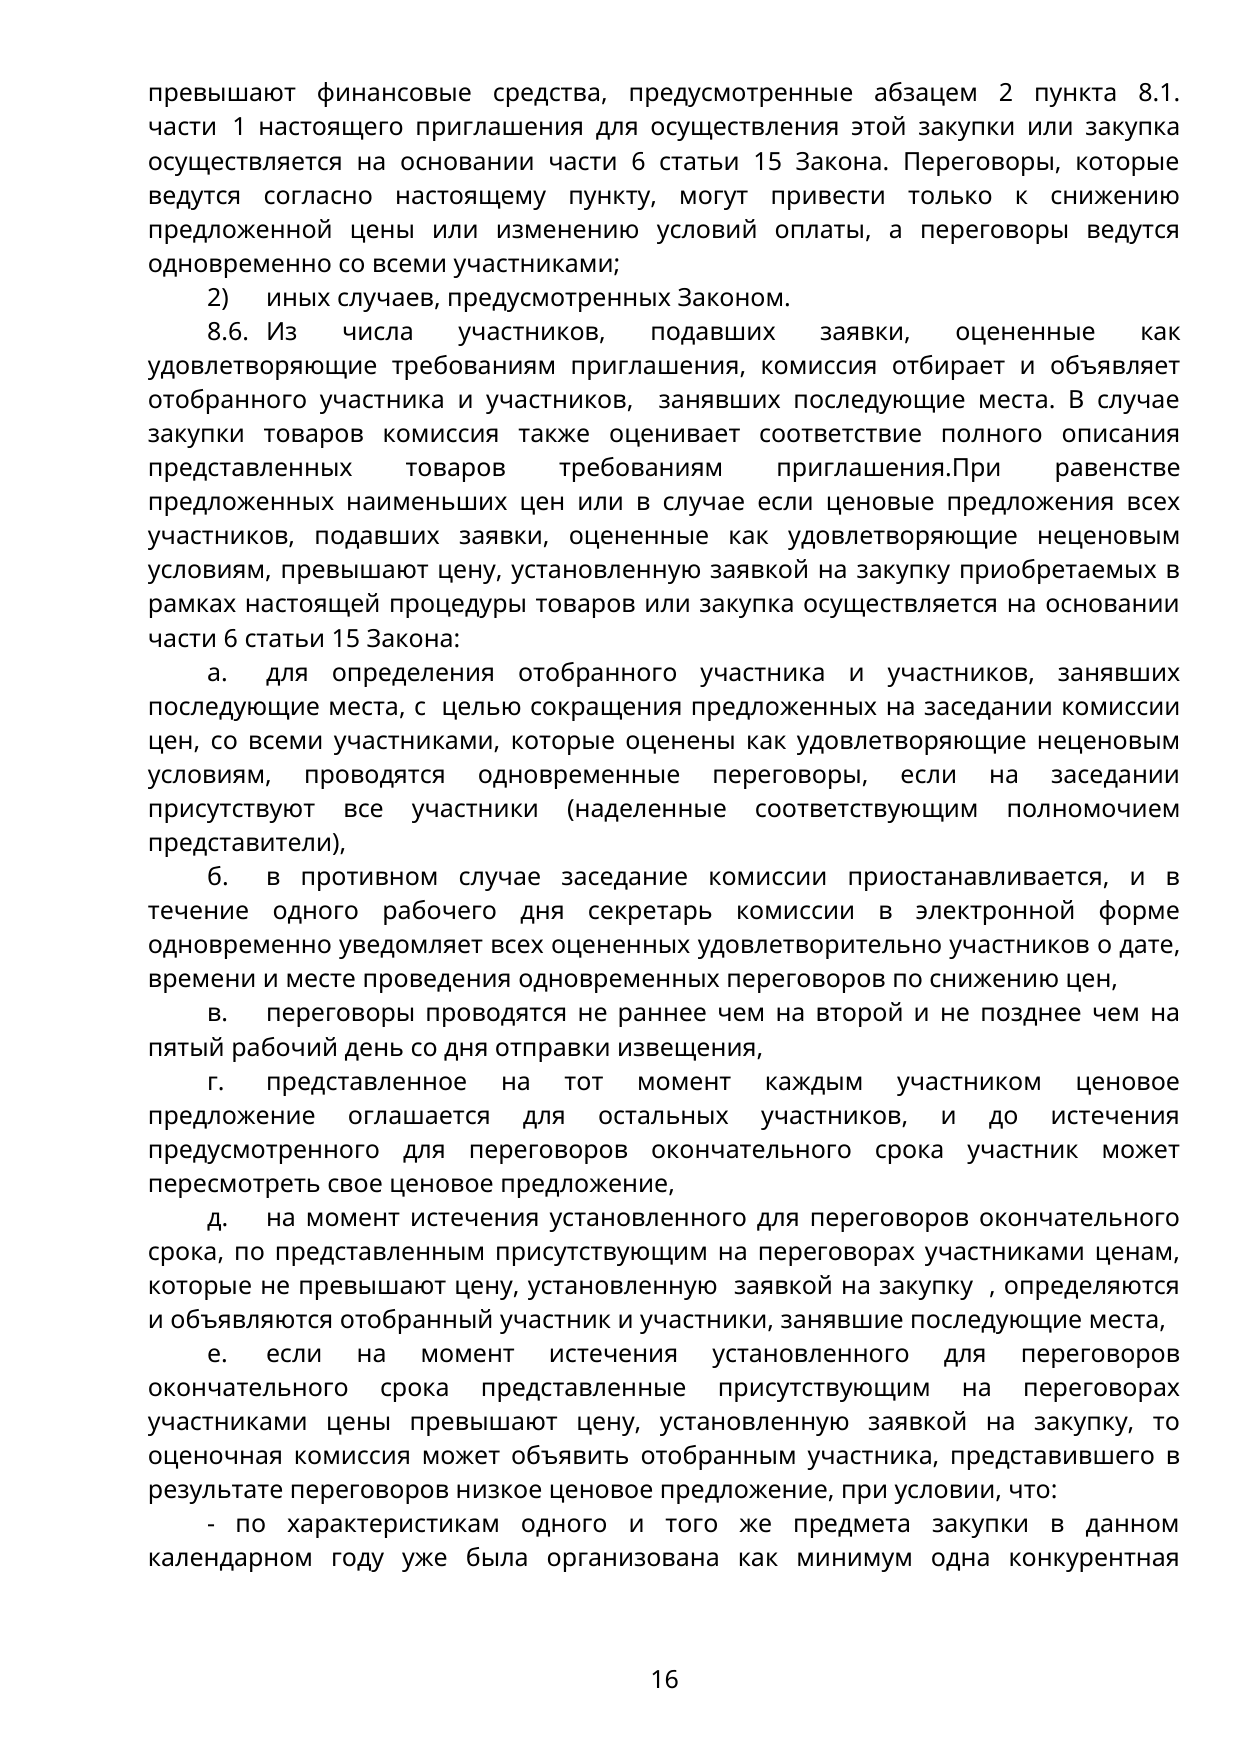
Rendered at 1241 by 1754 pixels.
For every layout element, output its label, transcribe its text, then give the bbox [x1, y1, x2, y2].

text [148, 1506, 1181, 1574]
text в. переговоры проводятся не раннее чем на второй и не позднее чем на пятый рабочий день со дня отправки извещения, [148, 995, 1181, 1063]
text 8.6. Из числа участников, подавших заявки, оцененные как удовлетворяющие требованиям приглашения, комиссия отбирает и объявляет отобранного участника и участников, занявших последующие места. В случае закупки товаров комиссия также оценивает соответствие полного описания представленных товаров требованиям приглашения.При равенстве предложенных наименьших цен или в случае если ценовые предложения всех участников, подавших заявки, оцененные как удовлетворяющие неценовым условиям, превышают цену, установленную заявкой на закупку приобретаемых в рамках настоящей процедуры товаров или закупка осуществляется на основании части 6 статьи 15 Закона: [148, 314, 1181, 654]
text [148, 75, 1181, 279]
text а. для определения отобранного участника и участников, занявших последующие места, с целью сокращения предложенных на заседании комиссии цен, со всеми участниками, которые оценены как удовлетворяющие неценовым условиям, проводятся одновременные переговоры, если на заседании присутствуют все участники (наделенные соответствующим полномочием представители), [148, 654, 1181, 859]
text д. на момент истечения установленного для переговоров окончательного срока, по представленным присутствующим на переговорах участниками ценам, которые не превышают цену, установленную заявкой на закупку , определяются и объявляются отобранный участник и участники, занявшие последующие места, [148, 1199, 1181, 1336]
text 2) иных случаев, предусмотренных Законом. [148, 279, 1181, 314]
text е. если на момент истечения установленного для переговоров окончательного срока представленные присутствующим на переговорах участниками цены превышают цену, установленную заявкой на закупку, то оценочная комиссия может объявить отобранным участника, представившего в результате переговоров низкое ценовое предложение, при условии, что: [148, 1336, 1181, 1506]
text б. в противном случае заседание комиссии приостанавливается, и в течение одного рабочего дня секретарь комиссии в электронной форме одновременно уведомляет всех оцененных удовлетворительно участников о дате, времени и месте проведения одновременных переговоров по снижению цен, [148, 859, 1181, 995]
text г. представленное на тот момент каждым участником ценовое предложение оглашается для остальных участников, и до истечения предусмотренного для переговоров окончательного срока участник может пересмотреть свое ценовое предложение, [148, 1063, 1181, 1199]
